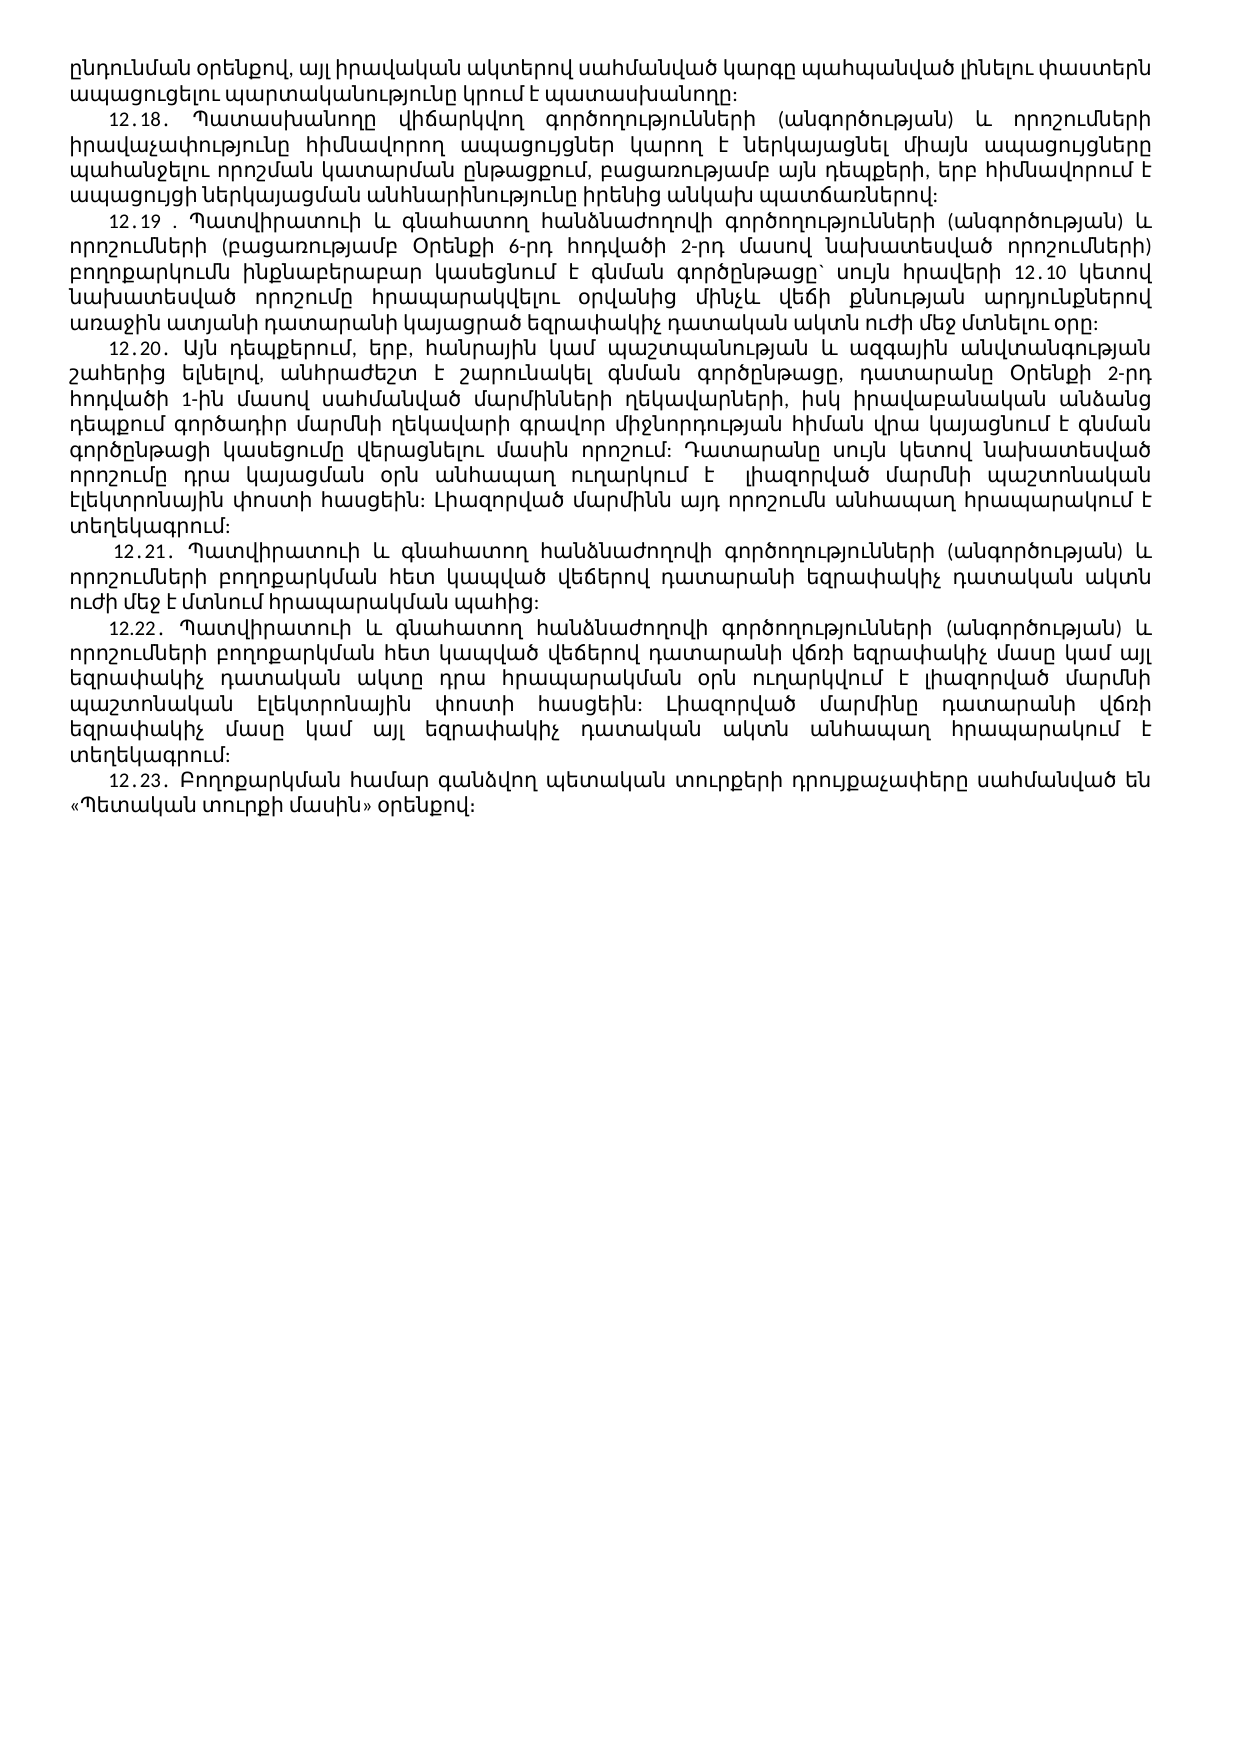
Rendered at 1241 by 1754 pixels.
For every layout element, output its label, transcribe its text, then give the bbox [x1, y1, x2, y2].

text 12․18․ Պատասխանողը վիճարկվող գործողությունների (անգործության) և որոշումների իրավաչափությունը հիմնավորող ապացույցներ կարող է ներկայացնել միայն ապացույցները պահանջելու որոշման կատարման ընթացքում, բացառությամբ այն դեպքերի, երբ հիմնավորում է ապացույցի ներկայացման անհնարինությունը իրենից անկախ պատճառներով: [69, 106, 1152, 208]
text 12․19 . Պատվիրատուի և գնահատող հանձնաժողովի գործողությունների (անգործության) և որոշումների (բացառությամբ Օրենքի 6-րդ հոդվածի 2-րդ մասով նախատեսված որոշումների) բողոքարկումն ինքնաբերաբար կասեցնում է գնման գործընթացը` սույն հրավերի 12․10 կետով նախատեսված որոշումը հրապարակվելու օրվանից մինչև վեճի քննության արդյունքներով առաջին ատյանի դատարանի կայացրած եզրափակիչ դատական ակտն ուժի մեջ մտնելու օրը: [69, 208, 1152, 335]
text 12.22․ Պատվիրատուի և գնահատող հանձնաժողովի գործողությունների (անգործության) և որոշումների բողոքարկման հետ կապված վեճերով դատարանի վճռի եզրափակիչ մասը կամ այլ եզրափակիչ դատական ակտը դրա հրապարակման օրն ուղարկվում է լիազորված մարմնի պաշտոնական էլեկտրոնային փոստի հասցեին: Լիազորված մարմինը դատարանի վճռի եզրափակիչ մասը կամ այլ եզրափակիչ դատական ակտն անհապաղ հրապարակում է տեղեկագրում: [69, 615, 1152, 767]
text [69, 56, 1152, 106]
text 12․21․ Պատվիրատուի և գնահատող հանձնաժողովի գործողությունների (անգործության) և որոշումների բողոքարկման հետ կապված վեճերով դատարանի եզրափակիչ դատական ակտն ուժի մեջ է մտնում հրապարակման պահից: [69, 538, 1152, 615]
text 12․23․ Բողոքարկման համար գանձվող պետական տուրքերի դրույքաչափերը սահմանված են «Պետական տուրքի մասին» օրենքով։ [69, 767, 1152, 818]
text 12․20․ Այն դեպքերում, երբ, հանրային կամ պաշտպանության և ազգային անվտանգության շահերից ելնելով, անհրաժեշտ է շարունակել գնման գործընթացը, դատարանը Օրենքի 2-րդ հոդվածի 1-ին մասով սահմանված մարմինների ղեկավարների, իսկ իրավաբանական անձանց դեպքում գործադիր մարմնի ղեկավարի գրավոր միջնորդության հիման վրա կայացնում է գնման գործընթացի կասեցումը վերացնելու մասին որոշում: Դատարանը սույն կետով նախատեսված որոշումը դրա կայացման օրն անհապաղ ուղարկում է լիազորված մարմնի պաշտոնական էլեկտրոնային փոստի հասցեին: Լիազորված մարմինն այդ որոշումն անհապաղ հրապարակում է տեղեկագրում: [69, 335, 1152, 538]
